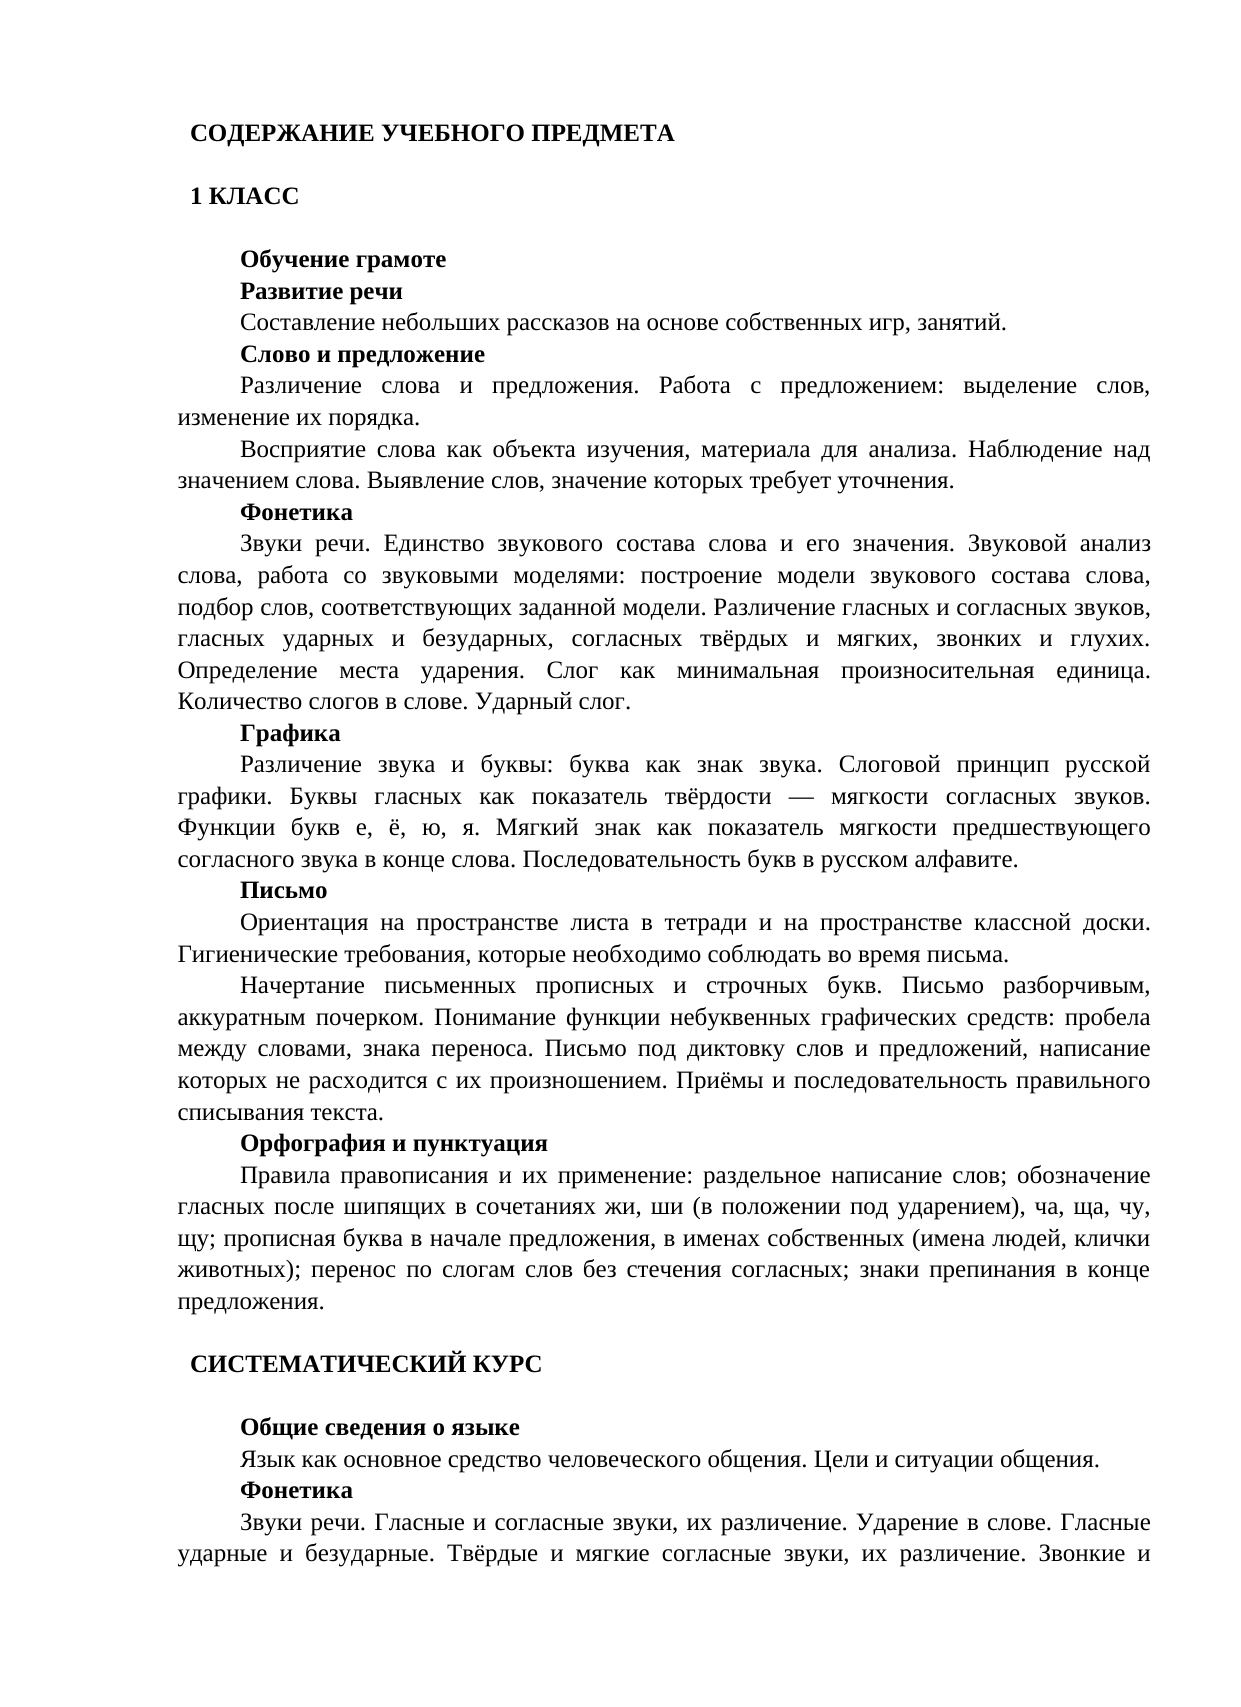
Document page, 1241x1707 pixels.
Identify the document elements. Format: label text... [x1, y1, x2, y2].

text Развитие речи [177, 276, 1152, 305]
text Слово и предложение [177, 339, 1152, 368]
text Обучение грамоте [177, 244, 1152, 273]
text Правила правописания и их применение: раздельное написание слов; обозначение гласных после шипящих в сочетаниях жи, ши (в положении под ударением), ча, ща, чу, щу; прописная буква в начале предложения, в именах собственных (имена людей, клички животных); перенос по слогам слов без стечения согласных; знаки препинания в конце предложения. [177, 1160, 1152, 1315]
text Составление небольших рассказов на основе собственных игр, занятий. [177, 307, 1152, 336]
text СИСТЕМАТИЧЕСКИЙ КУРС [190, 1349, 1152, 1378]
text Восприятие слова как объекта изучения, материала для анализа. Наблюдение над значением слова. Выявление слов, значение которых требует уточнения. [177, 434, 1152, 494]
text 1 КЛАСС [190, 181, 1152, 210]
text Различение звука и буквы: буква как знак звука. Слоговой принцип русской графики. Буквы гласных как показатель твёрдости — мягкости согласных звуков. Функции букв е, ё, ю, я. Мягкий знак как показатель мягкости предшествующего согласного звука в конце слова. Последовательность букв в русском алфавите. [177, 749, 1152, 873]
text Фонетика [177, 1475, 1152, 1504]
text Письмо [177, 876, 1152, 904]
text Ориентация на пространстве листа в тетради и на пространстве классной доски. Гигиенические требования, которые необходимо соблюдать во время письма. [177, 907, 1152, 967]
text Язык как основное средство человеческого общения. Цели и ситуации общения. [177, 1444, 1152, 1472]
text Различение слова и предложения. Работа с предложением: выделение слов, изменение их порядка. [177, 371, 1152, 431]
text Орфография и пунктуация [177, 1128, 1152, 1157]
text Общие сведения о языке [177, 1412, 1152, 1441]
text СОДЕРЖАНИЕ УЧЕБНОГО ПРЕДМЕТА [190, 118, 1152, 147]
text Звуки речи. Единство звукового состава слова и его значения. Звуковой анализ слова, работа со звуковыми моделями: построение модели звукового состава слова, подбор слов, соответствующих заданной модели. Различение гласных и согласных звуков, гласных ударных и безударных, согласных твёрдых и мягких, звонких и глухих. Определение места ударения. Слог как минимальная произносительная единица. Количество слогов в слове. Ударный слог. [177, 528, 1152, 715]
text Графика [177, 718, 1152, 747]
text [177, 1507, 1152, 1567]
text Начертание письменных прописных и строчных букв. Письмо разборчивым, аккуратным почерком. Понимание функции небуквенных графических средств: пробела между словами, знака переноса. Письмо под диктовку слов и предложений, написание которых не расходится с их произношением. Приёмы и последовательность правильного списывания текста. [177, 970, 1152, 1125]
text Фонетика [177, 497, 1152, 526]
